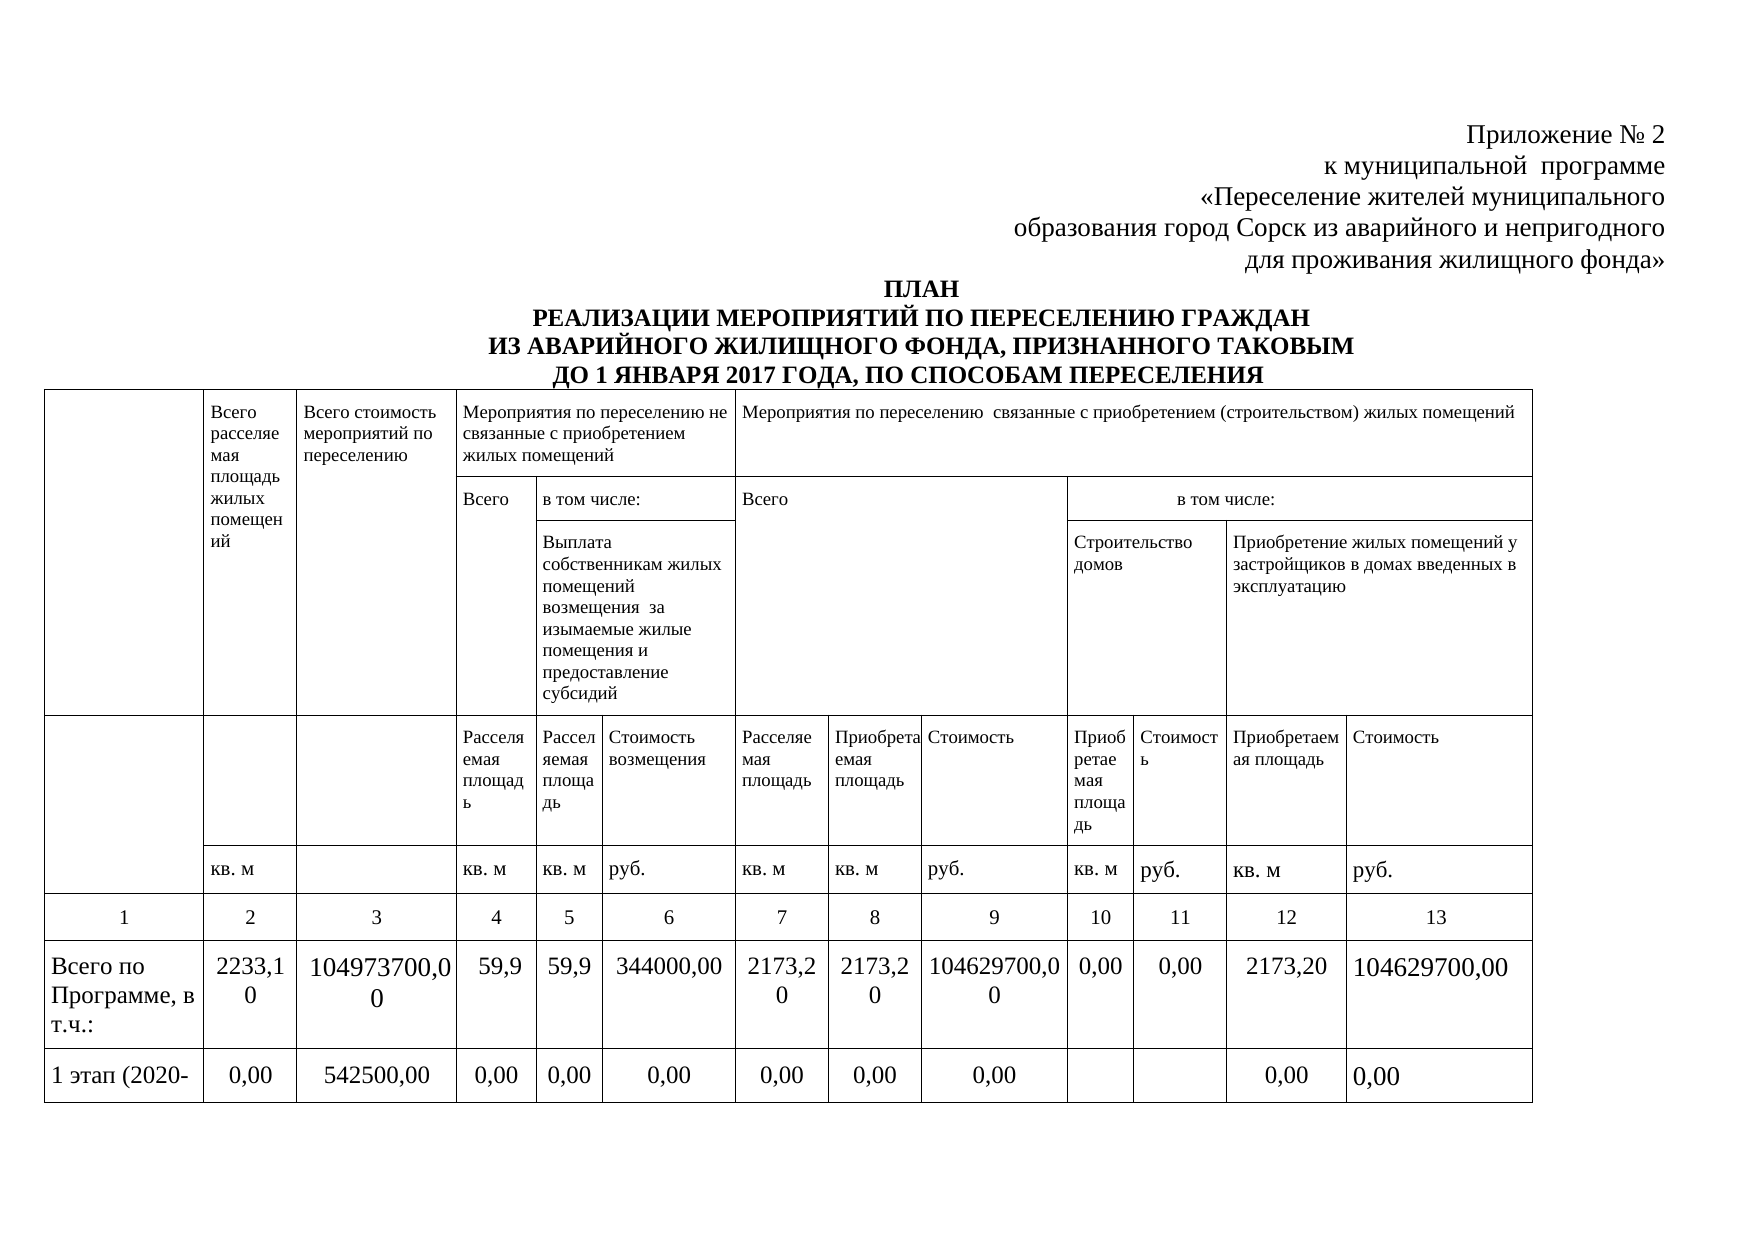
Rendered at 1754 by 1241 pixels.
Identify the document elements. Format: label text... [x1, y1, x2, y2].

table_cell 10 [1068, 894, 1133, 939]
title ПЛАН [177, 274, 1665, 303]
table_cell кв. м [829, 846, 921, 893]
text для проживания жилищного фонда» [177, 243, 1665, 274]
table_cell 9 [922, 894, 1067, 939]
table_cell [45, 716, 203, 893]
text «Переселение жителей муниципального [177, 180, 1665, 212]
table_cell 2173,20 [829, 941, 921, 1048]
table_header Мероприятия по переселению связанные с приобретением (строительством) жилых помещений [736, 390, 1532, 476]
table_cell [1068, 1049, 1133, 1102]
table_cell Приобретение жилых помещений у застройщиков в домах введенных в эксплуатацию [1227, 521, 1532, 714]
table_cell Строительство домов [1068, 521, 1226, 714]
table_cell 104629700,00 [1347, 941, 1532, 1048]
table_cell 0,00 [1068, 941, 1133, 1048]
table_cell 2173,20 [1227, 941, 1346, 1048]
table_header [45, 390, 203, 714]
table_cell 13 [1347, 894, 1532, 939]
table_cell 0,00 [537, 1049, 602, 1102]
table_cell 2233,10 [204, 941, 296, 1048]
table_cell руб. [1134, 846, 1226, 893]
table_cell [204, 716, 296, 844]
table_cell кв. м [1227, 846, 1346, 893]
table_cell 0,00 [1227, 1049, 1346, 1102]
table_cell Приобретаемая площадь [829, 716, 921, 844]
table_cell 59,9 [537, 941, 602, 1048]
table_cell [45, 1049, 203, 1102]
table_header Всего стоимость мероприятий по переселению [297, 390, 456, 714]
table_header Всего расселяемая площадь жилых помещений [204, 390, 296, 714]
table_cell Стоимость [1347, 716, 1532, 844]
table_cell 0,00 [829, 1049, 921, 1102]
table_cell [297, 846, 456, 893]
text образования город Сорск из аварийного и непригодного [177, 212, 1665, 243]
table_cell Расселяемая площадь [537, 716, 602, 844]
table_cell кв. м [204, 846, 296, 893]
table_cell кв. м [1068, 846, 1133, 893]
table_cell Стоимость [922, 716, 1067, 844]
table_cell 3 [297, 894, 456, 939]
title ДО 1 ЯНВАРЯ 2017 ГОДА, ПО СПОСОБАМ ПЕРЕСЕЛЕНИЯ [177, 360, 1639, 389]
table_cell в том числе: [537, 477, 735, 520]
table_cell руб. [922, 846, 1067, 893]
table_cell Приобретаемая площадь [1068, 716, 1133, 844]
table_cell Всего по Программе, в т.ч.: [45, 941, 203, 1048]
table_cell 11 [1134, 894, 1226, 939]
table_cell 0,00 [457, 1049, 536, 1102]
text к муниципальной программе [177, 149, 1665, 180]
table_cell кв. м [537, 846, 602, 893]
table_cell кв. м [736, 846, 828, 893]
table_cell Приобретаемая площадь [1227, 716, 1346, 844]
table_cell Расселяемая площадь [736, 716, 828, 844]
table_cell Всего [736, 477, 1067, 714]
table_cell 0,00 [204, 1049, 296, 1102]
table_cell 6 [603, 894, 735, 939]
table_cell 344000,00 [603, 941, 735, 1048]
table_cell 0,00 [603, 1049, 735, 1102]
table_cell Выплата собственникам жилых помещений возмещения за изымаемые жилые помещения и предоставление субсидий [537, 521, 735, 714]
table_cell 0,00 [1347, 1049, 1532, 1102]
table_cell 0,00 [1134, 941, 1226, 1048]
table_cell 2 [204, 894, 296, 939]
table_cell 59,9 [457, 941, 536, 1048]
table_cell 8 [829, 894, 921, 939]
table_cell [1134, 1049, 1226, 1102]
table_cell 1 [45, 894, 203, 939]
table_cell Стоимость возмещения [603, 716, 735, 844]
title РЕАЛИЗАЦИИ МЕРОПРИЯТИЙ ПО ПЕРЕСЕЛЕНИЮ ГРАЖДАН [177, 303, 1665, 331]
table_cell 0,00 [736, 1049, 828, 1102]
table_cell 104629700,00 [922, 941, 1067, 1048]
table_cell [297, 716, 456, 844]
table_cell 7 [736, 894, 828, 939]
table_cell 5 [537, 894, 602, 939]
table_cell Всего [457, 477, 536, 714]
table_cell 104973700,00 [297, 941, 456, 1048]
table_cell руб. [1347, 846, 1532, 893]
table_cell в том числе: [1068, 477, 1532, 520]
table_cell Расселяемая площадь [457, 716, 536, 844]
table_cell руб. [603, 846, 735, 893]
text Приложение № 2 [177, 118, 1665, 149]
table_cell кв. м [457, 846, 536, 893]
table_cell Стоимость [1134, 716, 1226, 844]
table_cell 542500,00 [297, 1049, 456, 1102]
table_cell 4 [457, 894, 536, 939]
table_cell 0,00 [922, 1049, 1067, 1102]
table_header Мероприятия по переселению не связанные с приобретением жилых помещений [457, 390, 735, 476]
table_cell 2173,20 [736, 941, 828, 1048]
title ИЗ АВАРИЙНОГО ЖИЛИЩНОГО ФОНДА, ПРИЗНАННОГО ТАКОВЫМ [177, 331, 1665, 360]
table_cell 12 [1227, 894, 1346, 939]
